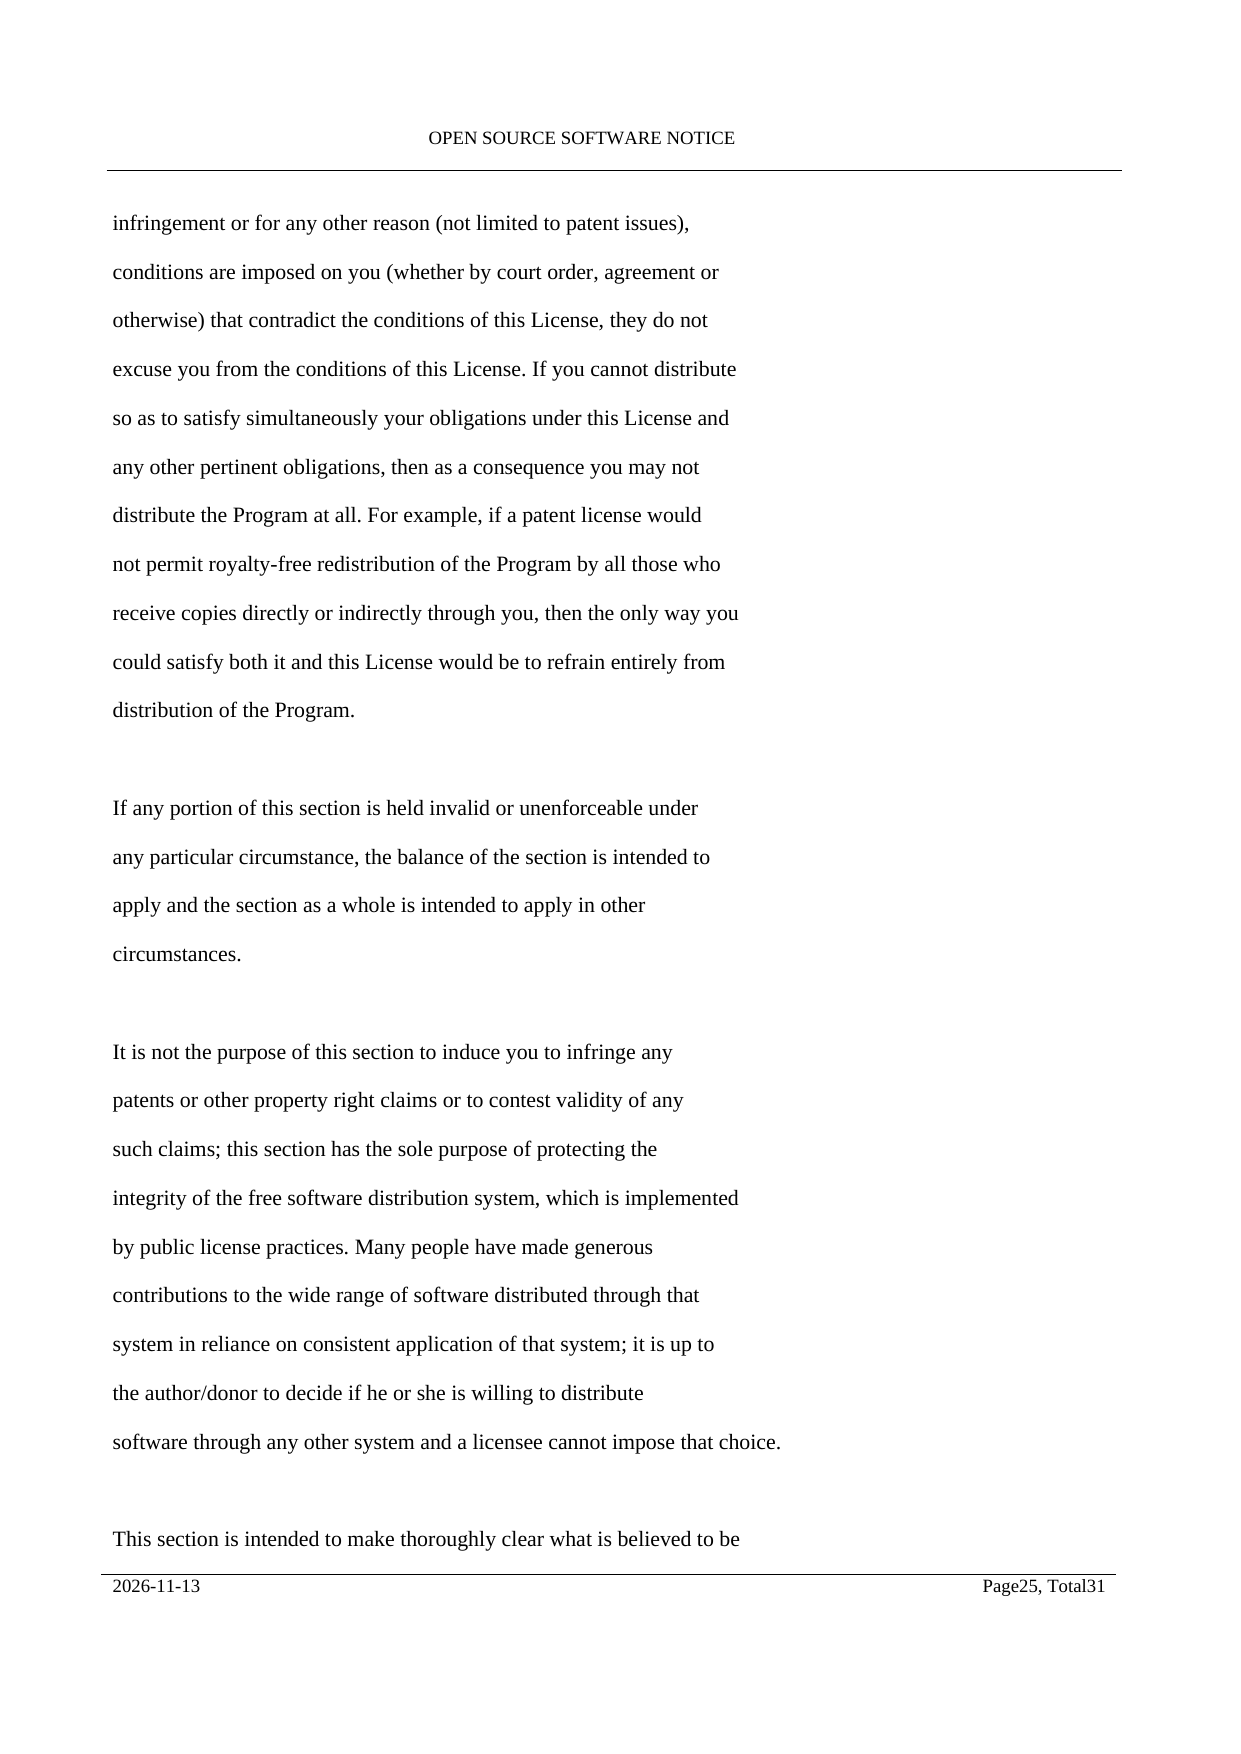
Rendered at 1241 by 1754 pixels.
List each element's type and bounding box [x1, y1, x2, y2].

text [112, 206, 1128, 1555]
